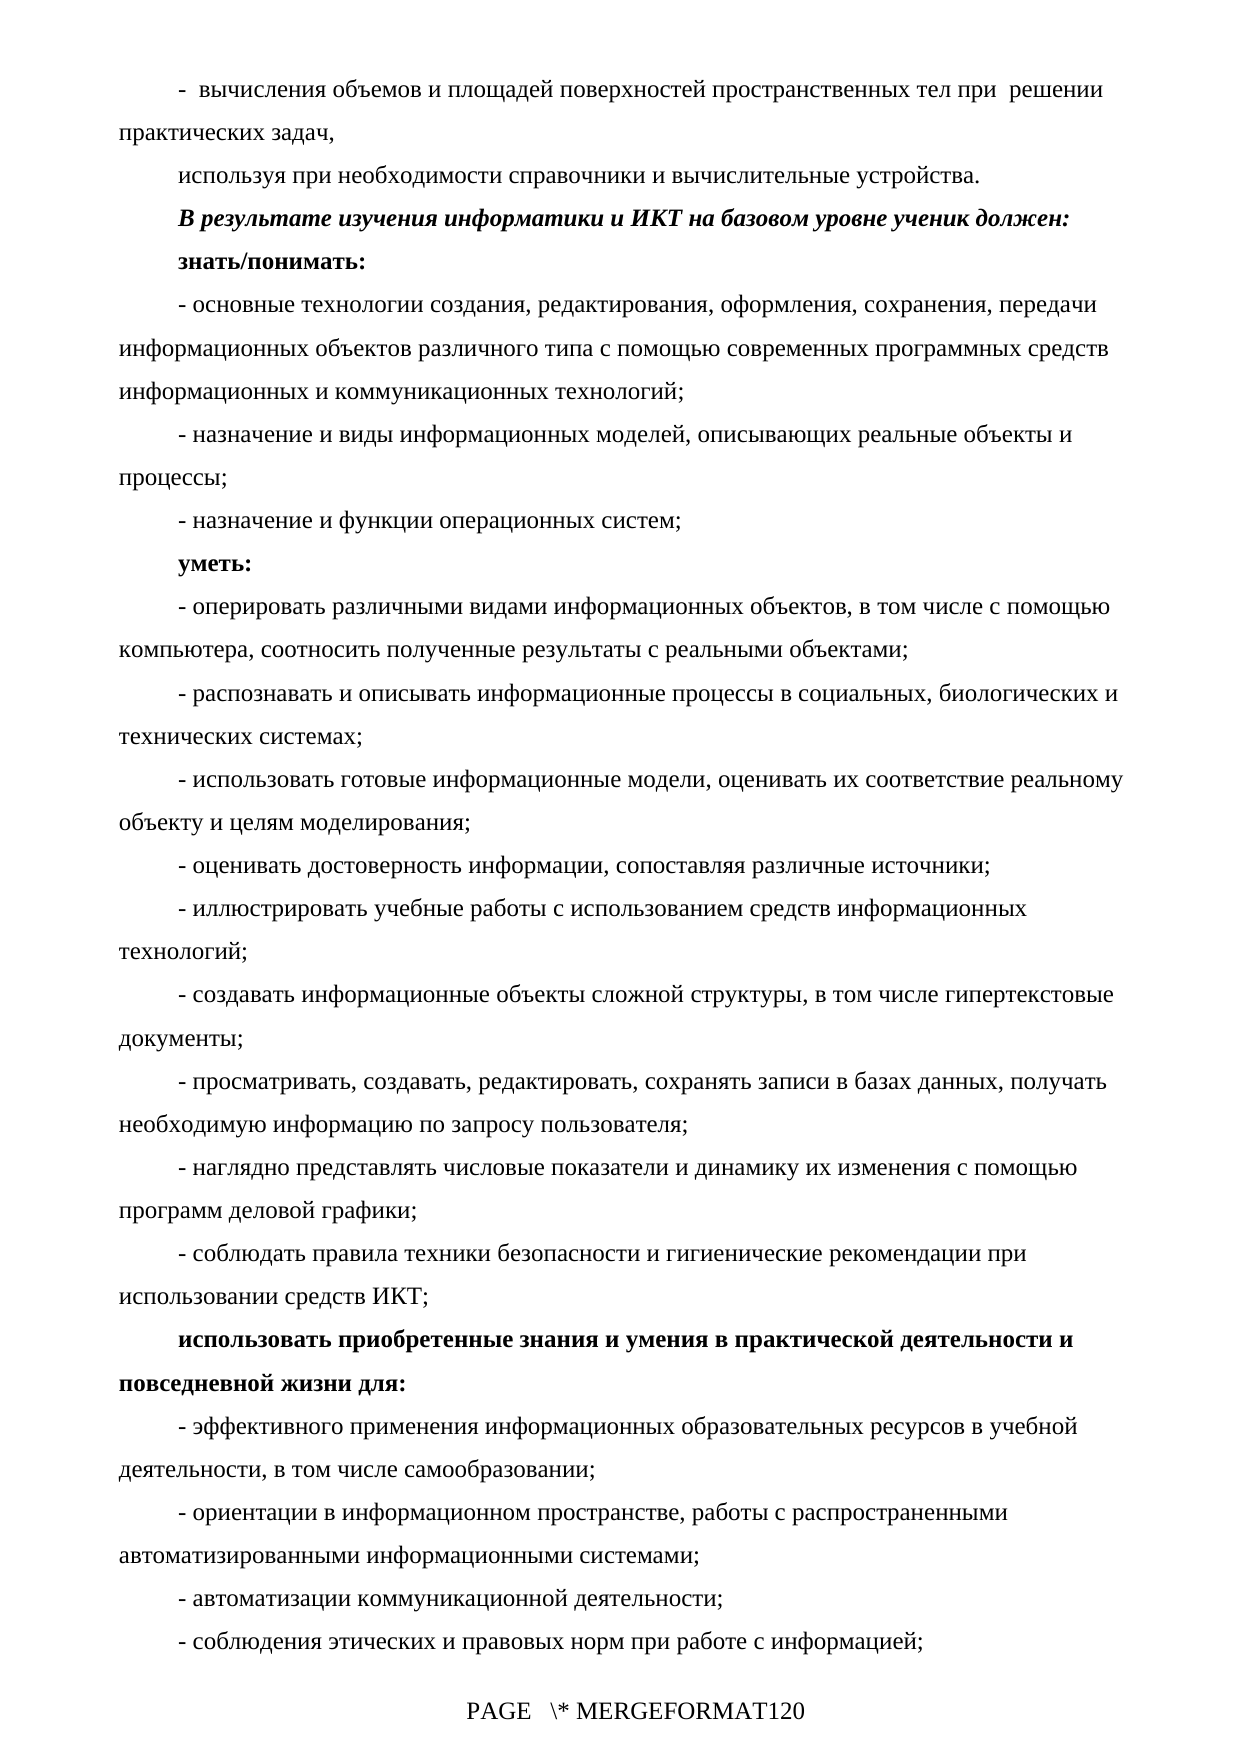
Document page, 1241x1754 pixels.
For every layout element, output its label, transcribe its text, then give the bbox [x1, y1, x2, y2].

text - ориентации в информационном пространстве, работы с распространенными автоматизированными информационными системами; [119, 1497, 1153, 1569]
text - вычисления объемов и площадей поверхностей пространственных тел при решении практических задач, [119, 74, 1153, 146]
text - назначение и функции операционных систем; [119, 505, 1153, 534]
text знать/понимать: [119, 246, 1153, 275]
text - создавать информационные объекты сложной структуры, в том числе гипертекстовые документы; [119, 979, 1153, 1051]
text - соблюдения этических и правовых норм при работе с информацией; [119, 1626, 1153, 1655]
text - оперировать различными видами информационных объектов, в том числе с помощью компьютера, соотносить полученные результаты с реальными объектами; [119, 591, 1153, 663]
text использовать приобретенные знания и умения в практической деятельности и повседневной жизни для: [119, 1324, 1153, 1396]
text - назначение и виды информационных моделей, описывающих реальные объекты и процессы; [119, 419, 1153, 491]
text уметь: [119, 548, 1153, 577]
text - основные технологии создания, редактирования, оформления, сохранения, передачи информационных объектов различного типа с помощью современных программных средств информационных и коммуникационных технологий; [119, 289, 1153, 404]
text - использовать готовые информационные модели, оценивать их соответствие реальному объекту и целям моделирования; [119, 764, 1153, 836]
text В результате изучения информатики и ИКТ на базовом уровне ученик должен: [119, 203, 1153, 232]
text - соблюдать правила техники безопасности и гигиенические рекомендации при использовании средств ИКТ; [119, 1238, 1153, 1310]
text - оценивать достоверность информации, сопоставляя различные источники; [119, 850, 1153, 879]
text - распознавать и описывать информационные процессы в социальных, биологических и технических системах; [119, 678, 1153, 749]
text - наглядно представлять числовые показатели и динамику их изменения с помощью программ деловой графики; [119, 1152, 1153, 1224]
text - просматривать, создавать, редактировать, сохранять записи в базах данных, получать необходимую информацию по запросу пользователя; [119, 1066, 1153, 1138]
text используя при необходимости справочники и вычислительные устройства. [119, 160, 1153, 189]
text - иллюстрировать учебные работы с использованием средств информационных технологий; [119, 893, 1153, 965]
text - автоматизации коммуникационной деятельности; [119, 1583, 1153, 1612]
text - эффективного применения информационных образовательных ресурсов в учебной деятельности, в том числе самообразовании; [119, 1411, 1153, 1483]
